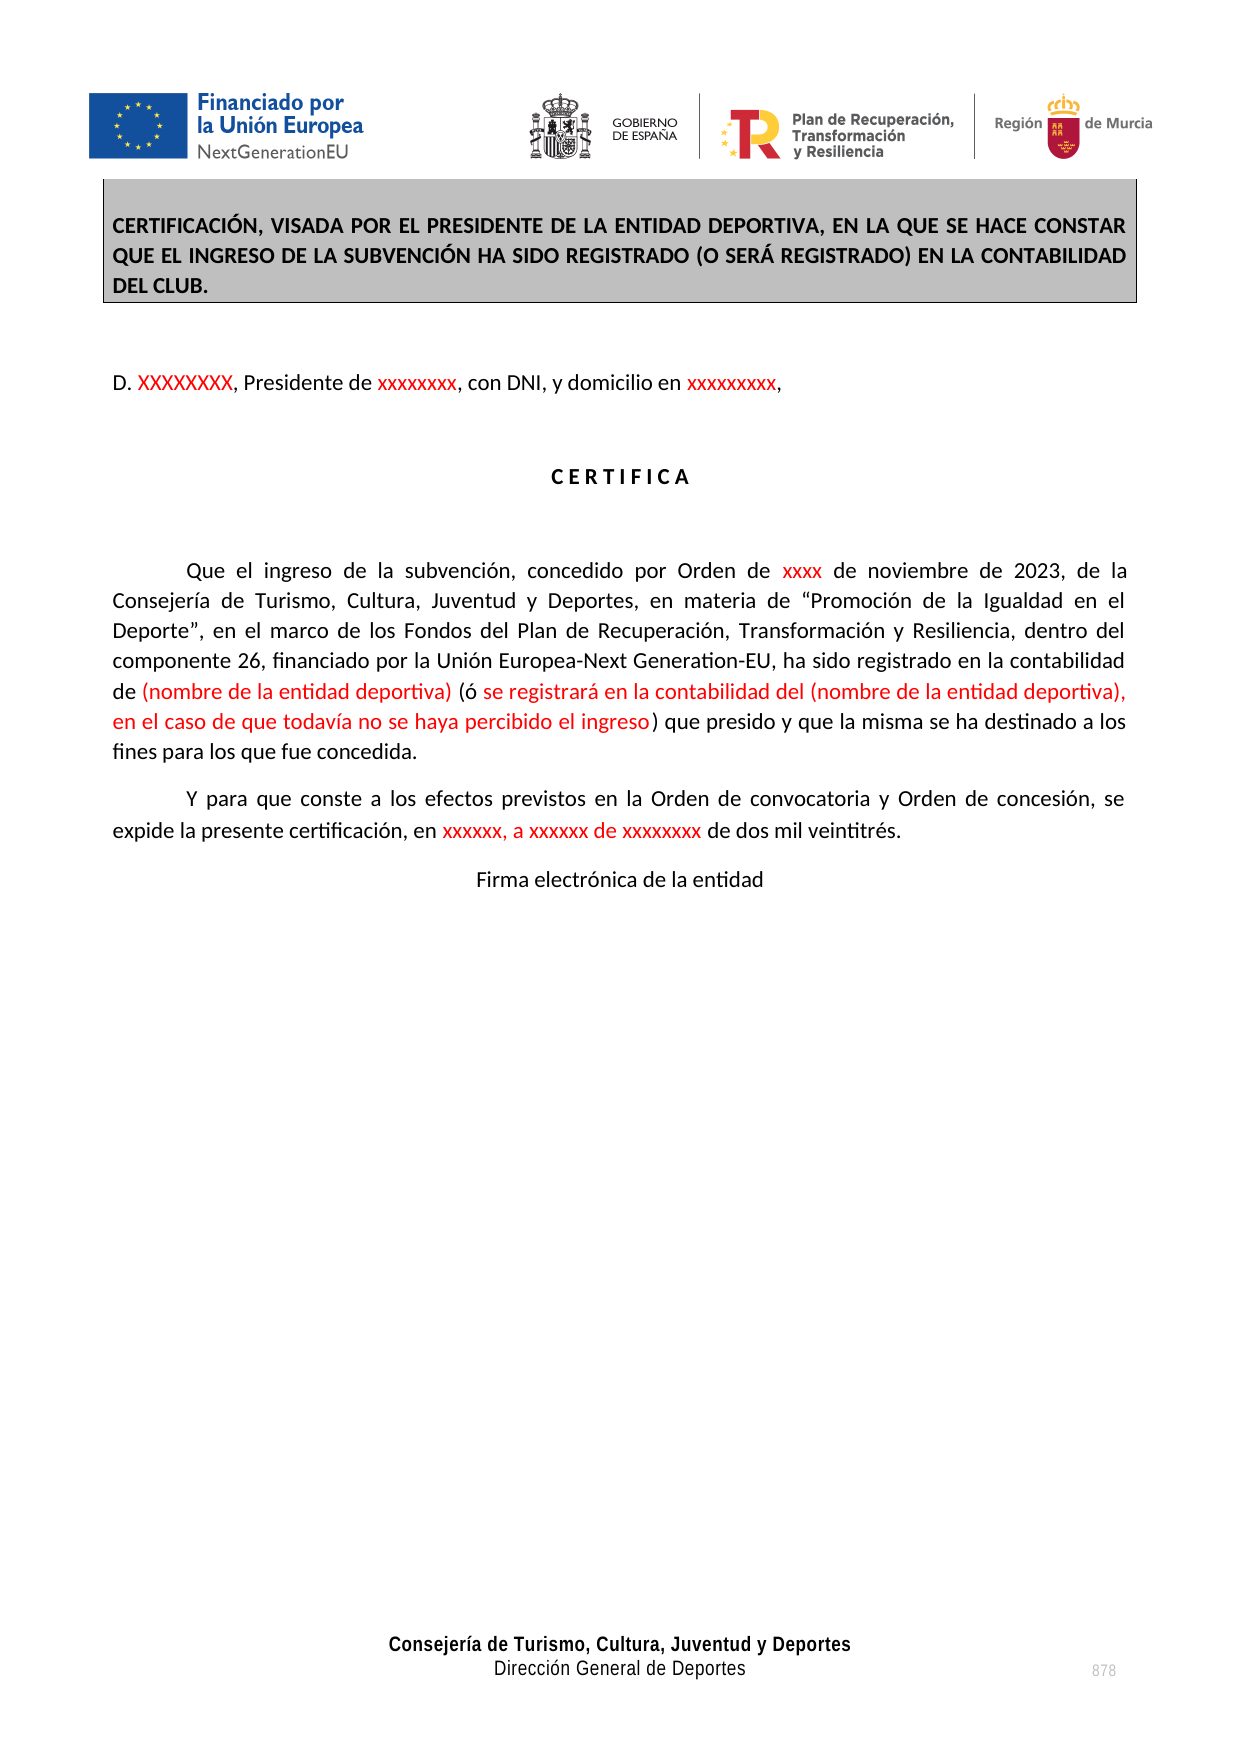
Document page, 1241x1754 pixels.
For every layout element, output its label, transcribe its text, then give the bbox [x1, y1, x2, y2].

text C E R T I F I C A [112, 462, 1128, 490]
text Que el ingreso de la subvención, concedido por Orden de xxxx de noviembre de 2023, de la Consejería de Turismo, Cultura, Juventud y Deportes, en materia de “Promoción de la Igualdad en el Deporte”, en el marco de los Fondos del Plan de Recuperación, Transformación y Resiliencia, dentro del componente 26, financiado por la Unión Europea-Next Generation-EU, ha sido registrado en la contabilidad de (nombre de la entidad deportiva) (ó se registrará en la contabilidad del (nombre de la entidad deportiva), en el caso de que todavía no se haya percibido el ingreso) que presido y que la misma se ha destinado a los fines para los que fue concedida. [112, 556, 1128, 765]
text CERTIFICACIÓN, VISADA POR EL PRESIDENTE DE LA ENTIDAD DEPORTIVA, EN LA QUE SE HACE CONSTAR QUE EL INGRESO DE LA SUBVENCIÓN HA SIDO REGISTRADO (O SERÁ REGISTRADO) EN LA CONTABILIDAD DEL CLUB. [104, 179, 1136, 302]
text D. XXXXXXXX, Presidente de xxxxxxxx, con DNI, y domicilio en xxxxxxxxx, [112, 368, 1128, 396]
text Y para que conste a los efectos previstos en la Orden de convocatoria y Orden de concesión, se expide la presente certificación, en xxxxxx, a xxxxxx de xxxxxxxx de dos mil veintitrés. [112, 784, 1128, 844]
text Firma electrónica de la entidad [112, 865, 1128, 893]
picture [0, 0, 1241, 179]
